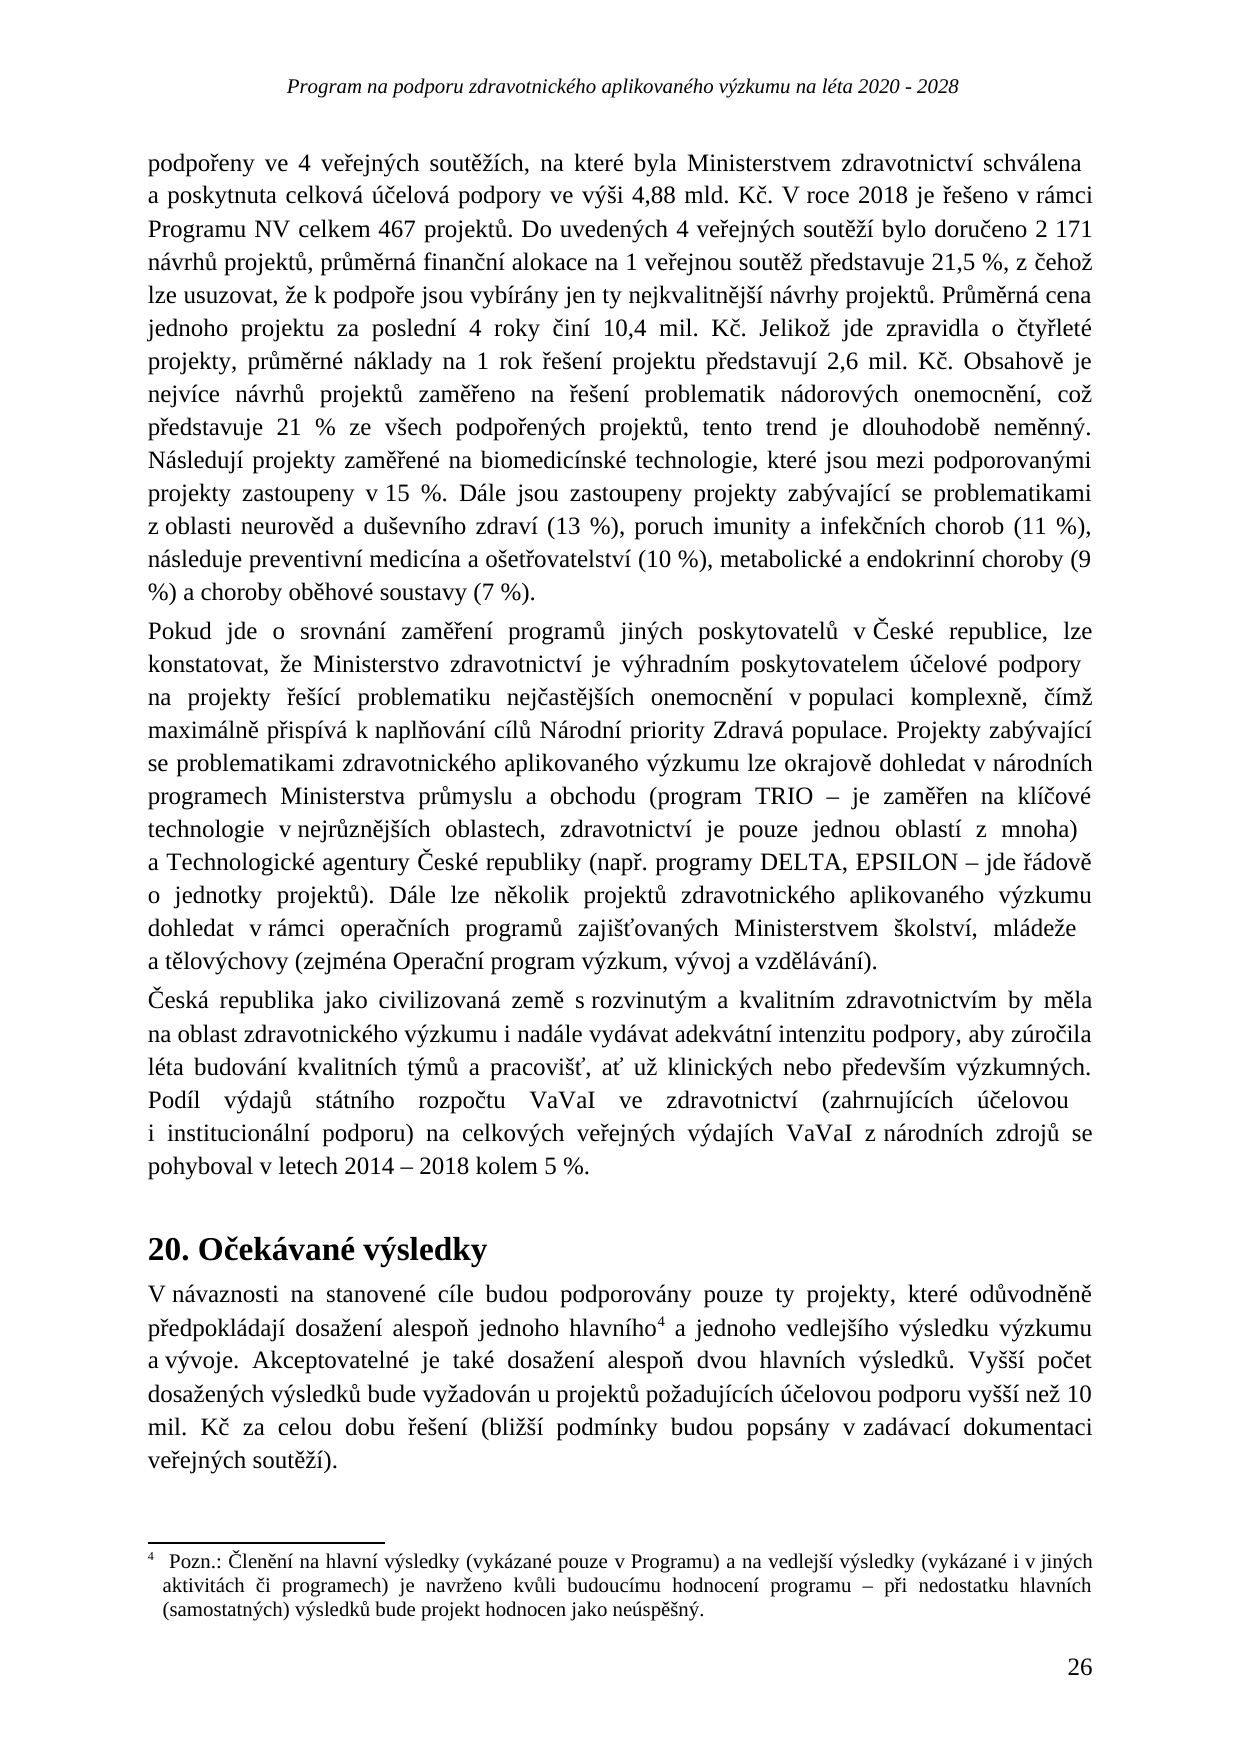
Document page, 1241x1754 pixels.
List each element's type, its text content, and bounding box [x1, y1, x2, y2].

text Česká republika jako civilizovaná země s rozvinutým a kvalitním zdravotnictvím by měla na oblast zdravotnického výzkumu i nadále vydávat adekvátní intenzitu podpory, aby zúročila léta budování kvalitních týmů a pracovišť, ať už klinických nebo především výzkumných. Podíl výdajů státního rozpočtu VaVaI ve zdravotnictví (zahrnujících účelovou i institucionální podporu) na celkových veřejných výdajích VaVaI z národních zdrojů se pohyboval v letech 2014 – 2018 kolem 5 %. [148, 986, 1093, 1179]
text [148, 148, 1093, 606]
text Pokud jde o srovnání zaměření programů jiných poskytovatelů v České republice, lze konstatovat, že Ministerstvo zdravotnictví je výhradním poskytovatelem účelové podpory na projekty řešící problematiku nejčastějších onemocnění v populaci komplexně, čímž maximálně přispívá k naplňování cílů Národní priority Zdravá populace. Projekty zabývající se problematikami zdravotnického aplikovaného výzkumu lze okrajově dohledat v národních programech Ministerstva průmyslu a obchodu (program TRIO – je zaměřen na klíčové technologie v nejrůznějších oblastech, zdravotnictví je pouze jednou oblastí z mnoha) a Technologické agentury České republiky (např. programy DELTA, EPSILON – jde řádově o jednotky projektů). Dále lze několik projektů zdravotnického aplikovaného výzkumu dohledat v rámci operačních programů zajišťovaných Ministerstvem školství, mládeže a tělovýchovy (zejména Operační program výzkum, vývoj a vzdělávání). [148, 616, 1093, 975]
subtitle 20. Očekávané výsledky [148, 1229, 1093, 1268]
text V návaznosti na stanovené cíle budou podporovány pouze ty projekty, které odůvodněně předpokládají dosažení alespoň jednoho hlavního a jednoho vedlejšího výsledku výzkumu a vývoje. Akceptovatelné je také dosažení alespoň dvou hlavních výsledků. Vyšší počet dosažených výsledků bude vyžadován u projektů požadujících účelovou podporu vyšší než 10 mil. Kč za celou dobu řešení (bližší podmínky budou popsány v zadávací dokumentaci veřejných soutěží). [148, 1279, 1093, 1473]
